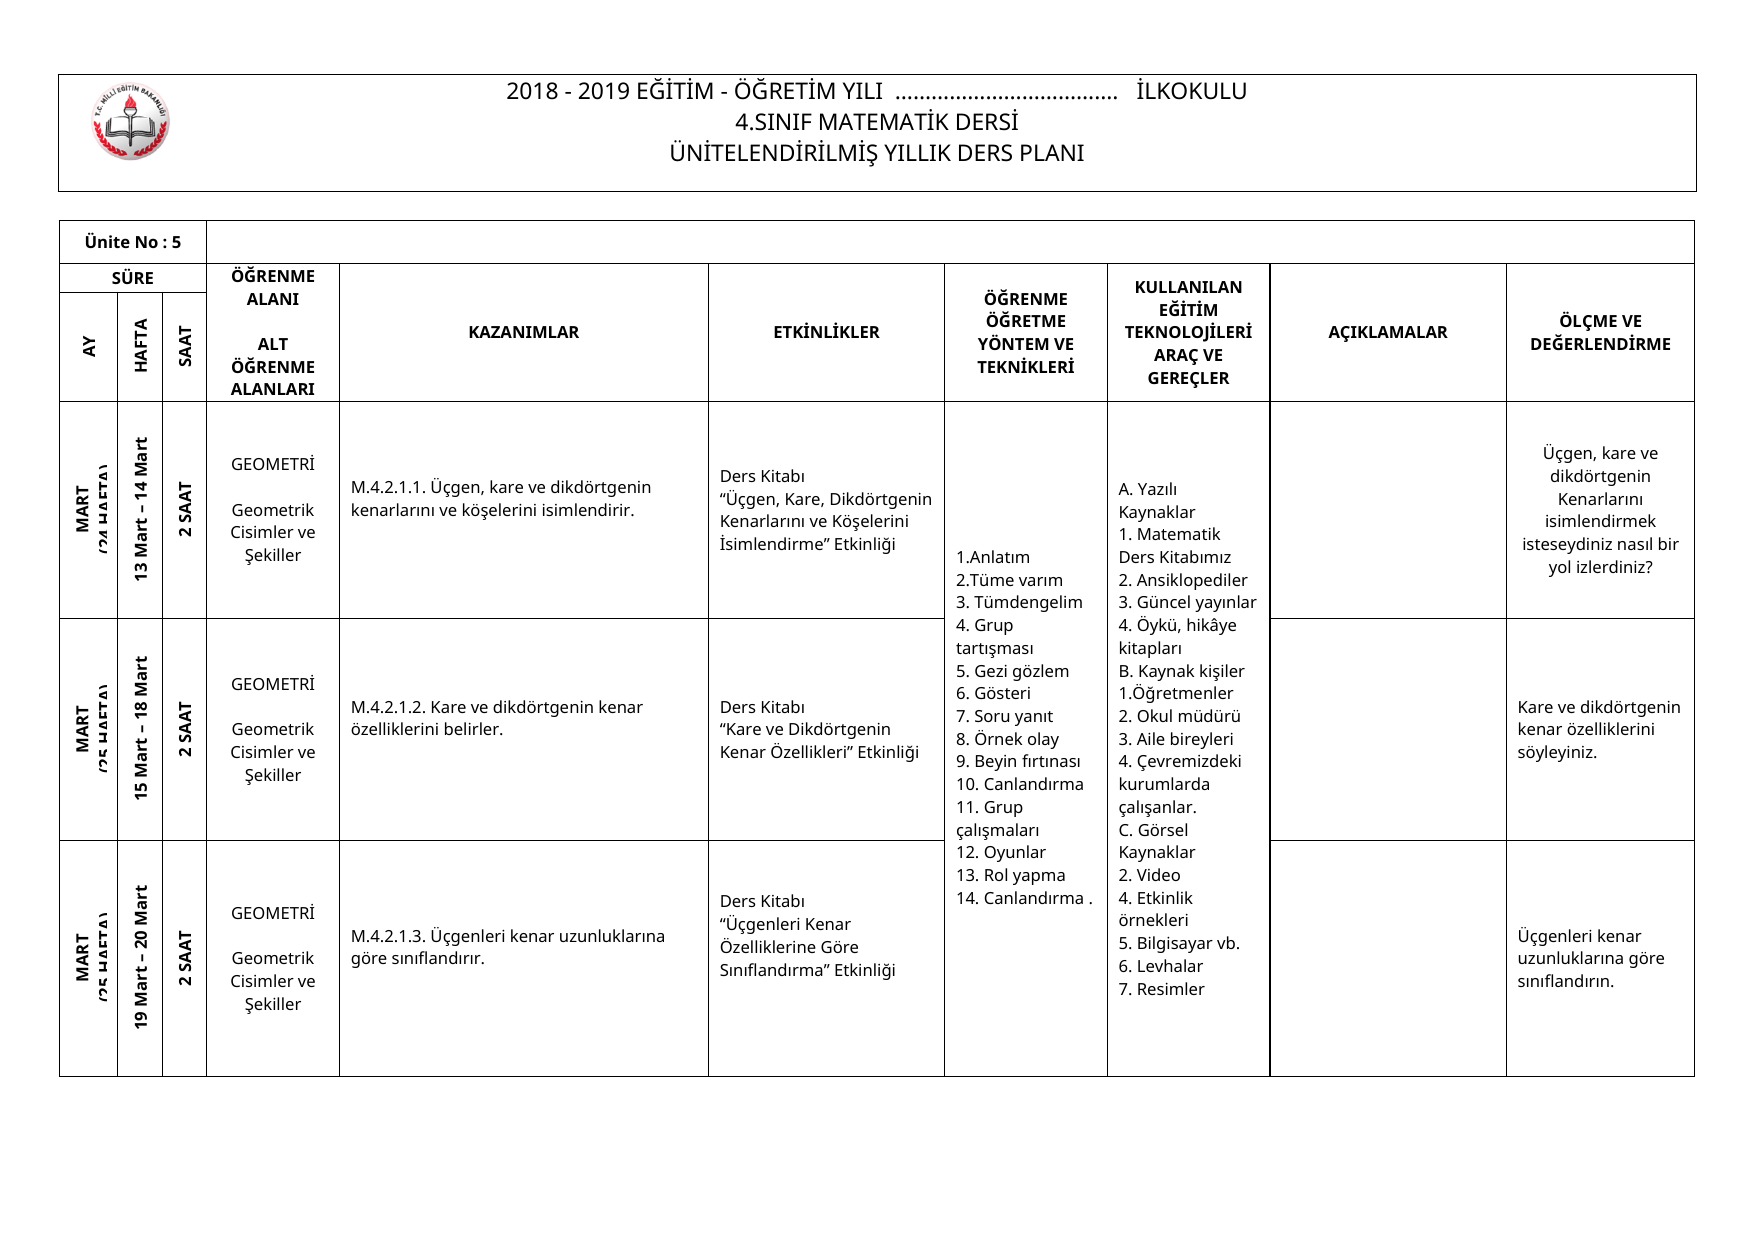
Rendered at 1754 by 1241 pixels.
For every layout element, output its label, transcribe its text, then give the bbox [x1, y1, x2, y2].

table_header Ünite No : 5 [60, 221, 206, 263]
table_cell MART (25.HAFTA) [60, 841, 117, 1076]
table_cell KULLANILAN EĞİTİM TEKNOLOJİLERİ ARAÇ VE GEREÇLER [1108, 264, 1269, 401]
table_cell SÜRE [60, 264, 206, 292]
table_cell MART (25.HAFTA) [60, 619, 117, 839]
table_cell Ders Kitabı “Üçgenleri Kenar Özelliklerine Göre Sınıflandırma” Etkinliği [709, 841, 944, 1076]
table_cell ÖLÇME VE DEĞERLENDİRME [1507, 264, 1694, 401]
table_cell [1271, 402, 1506, 618]
table_cell M.4.2.1.2. Kare ve dikdörtgenin kenar özelliklerini belirler. [340, 619, 708, 839]
table_cell Ders Kitabı “Kare ve Dikdörtgenin Kenar Özellikleri” Etkinliği [709, 619, 944, 839]
table_cell 2 SAAT [163, 841, 206, 1076]
table_cell [1271, 619, 1506, 839]
table_cell KAZANIMLAR [340, 264, 708, 401]
table_cell Ders Kitabı “Üçgen, Kare, Dikdörtgenin Kenarlarını ve Köşelerini İsimlendirme” Etkinliği [709, 402, 944, 618]
table_cell M.4.2.1.1. Üçgen, kare ve dikdörtgenin kenarlarını ve köşelerini isimlendirir. [340, 402, 708, 618]
table_cell AY [60, 293, 117, 401]
table_cell Üçgenleri kenar uzunluklarına göre sınıflandırın. [1507, 841, 1694, 1076]
table_cell ÖĞRENME ÖĞRETME YÖNTEM VE TEKNİKLERİ [945, 264, 1107, 401]
table_header [207, 221, 1694, 263]
table_cell SAAT [163, 293, 206, 401]
table_cell 15 Mart – 18 Mart [118, 619, 162, 839]
table_cell AÇIKLAMALAR [1271, 264, 1506, 401]
table_cell HAFTA [118, 293, 162, 401]
table_cell Üçgen, kare ve dikdörtgenin Kenarlarını isimlendirmek isteseydiniz nasıl bir yol izlerdiniz? [1507, 402, 1694, 618]
table_cell GEOMETRİ Geometrik Cisimler ve Şekiller [207, 402, 339, 618]
table_cell GEOMETRİ Geometrik Cisimler ve Şekiller [207, 619, 339, 839]
table_cell M.4.2.1.3. Üçgenleri kenar uzunluklarına göre sınıflandırır. [340, 841, 708, 1076]
table_cell GEOMETRİ Geometrik Cisimler ve Şekiller [207, 841, 339, 1076]
table_cell 13 Mart – 14 Mart [118, 402, 162, 618]
table_cell A. Yazılı Kaynaklar 1. Matematik Ders Kitabımız 2. Ansiklopediler 3. Güncel yayınlar 4. Öykü, hikâye kitapları B. Kaynak kişiler 1.Öğretmenler 2. Okul müdürü 3. Aile bireyleri 4. Çevremizdeki kurumlarda çalışanlar. C. Görsel Kaynaklar 2. Video 4. Etkinlik örnekleri 5. Bilgisayar vb. 6. Levhalar 7. Resimler [1108, 402, 1269, 1076]
table_cell 19 Mart – 20 Mart [118, 841, 162, 1076]
table_cell ÖĞRENME ALANI ALT ÖĞRENME ALANLARI [207, 264, 339, 401]
table_cell 2 SAAT [163, 619, 206, 839]
picture [85, 77, 175, 167]
table_cell MART (24.HAFTA) [60, 402, 117, 618]
table_cell Kare ve dikdörtgenin kenar özelliklerini söyleyiniz. [1507, 619, 1694, 839]
table_cell 2 SAAT [163, 402, 206, 618]
table_cell 1.Anlatım 2.Tüme varım 3. Tümdengelim 4. Grup tartışması 5. Gezi gözlem 6. Gösteri 7. Soru yanıt 8. Örnek olay 9. Beyin fırtınası 10. Canlandırma 11. Grup çalışmaları 12. Oyunlar 13. Rol yapma 14. Canlandırma . [945, 402, 1107, 1076]
table_cell [1271, 841, 1506, 1076]
table_cell ETKİNLİKLER [709, 264, 944, 401]
